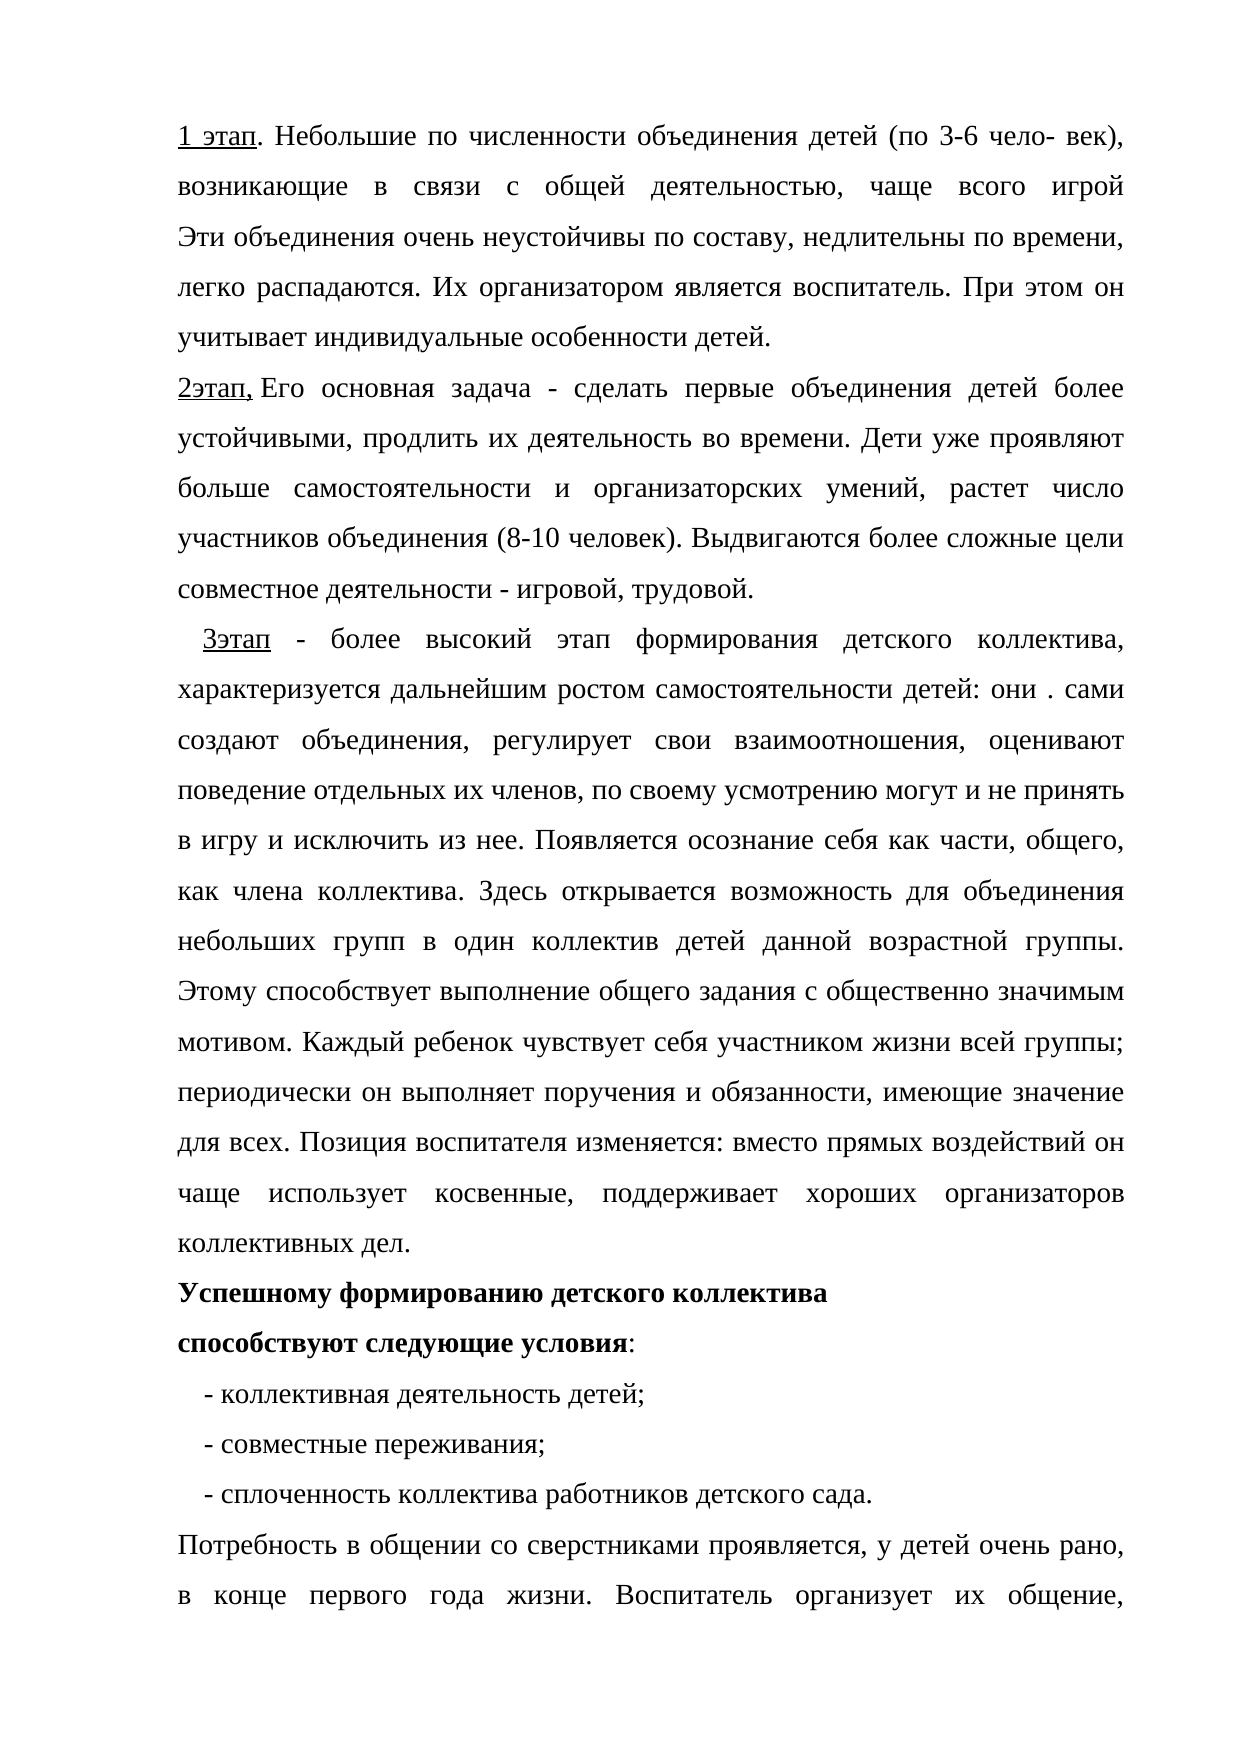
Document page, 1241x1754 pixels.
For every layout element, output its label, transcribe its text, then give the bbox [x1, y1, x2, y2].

text 1 этап. Небольшие по численности объединения детей (по 3-6 чело- век), возникающие в связи с общей деятельностью, чаще всого игрой Эти объединения очень неустойчивы по составу, недлительны по времени, легко распадаются. Их организатором является воспитатель. При этом он учитывает индивидуальные особенности детей. [177, 118, 1125, 353]
text Успешному формированию детского коллектива способствуют следующие условия: [177, 1275, 1125, 1359]
text 2этап, Его основная задача - сделать первые объединения детей более устойчивыми, продлить их деятельность во времени. Дети уже проявляют больше самостоятельности и организаторских умений, растет число участников объединения (8-10 человек). Выдвигаются более сложные цели совместное деятельности - игровой, трудовой. [177, 370, 1125, 604]
text - коллективная деятельность детей; [204, 1376, 1125, 1409]
text - совместные переживания; [204, 1426, 1125, 1460]
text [177, 1527, 1125, 1611]
text 3этап - более высокий этап формирования детского коллектива, характеризуется дальнейшим ростом самостоятельности детей: они . сами создают объединения, регулирует свои взаимоотношения, оценивают поведение отдельных их членов, по своему усмотрению могут и не принять в игру и исключить из нее. Появляется осознание себя как части, общего, как члена коллектива. Здесь открывается возможность для объединения небольших групп в один коллектив детей данной возрастной группы. Этому способствует выполнение общего задания с общественно значимым мотивом. Каждый ребенок чувствует себя участником жизни всей группы; периодически он выполняет поручения и обязанности, имеющие значение для всех. Позиция воспитателя изменяется: вместо прямых воздействий он чаще использует косвенные, поддерживает хороших организаторов коллективных дел. [177, 621, 1125, 1258]
text - сплоченность коллектива работников детского сада. [204, 1477, 1125, 1510]
